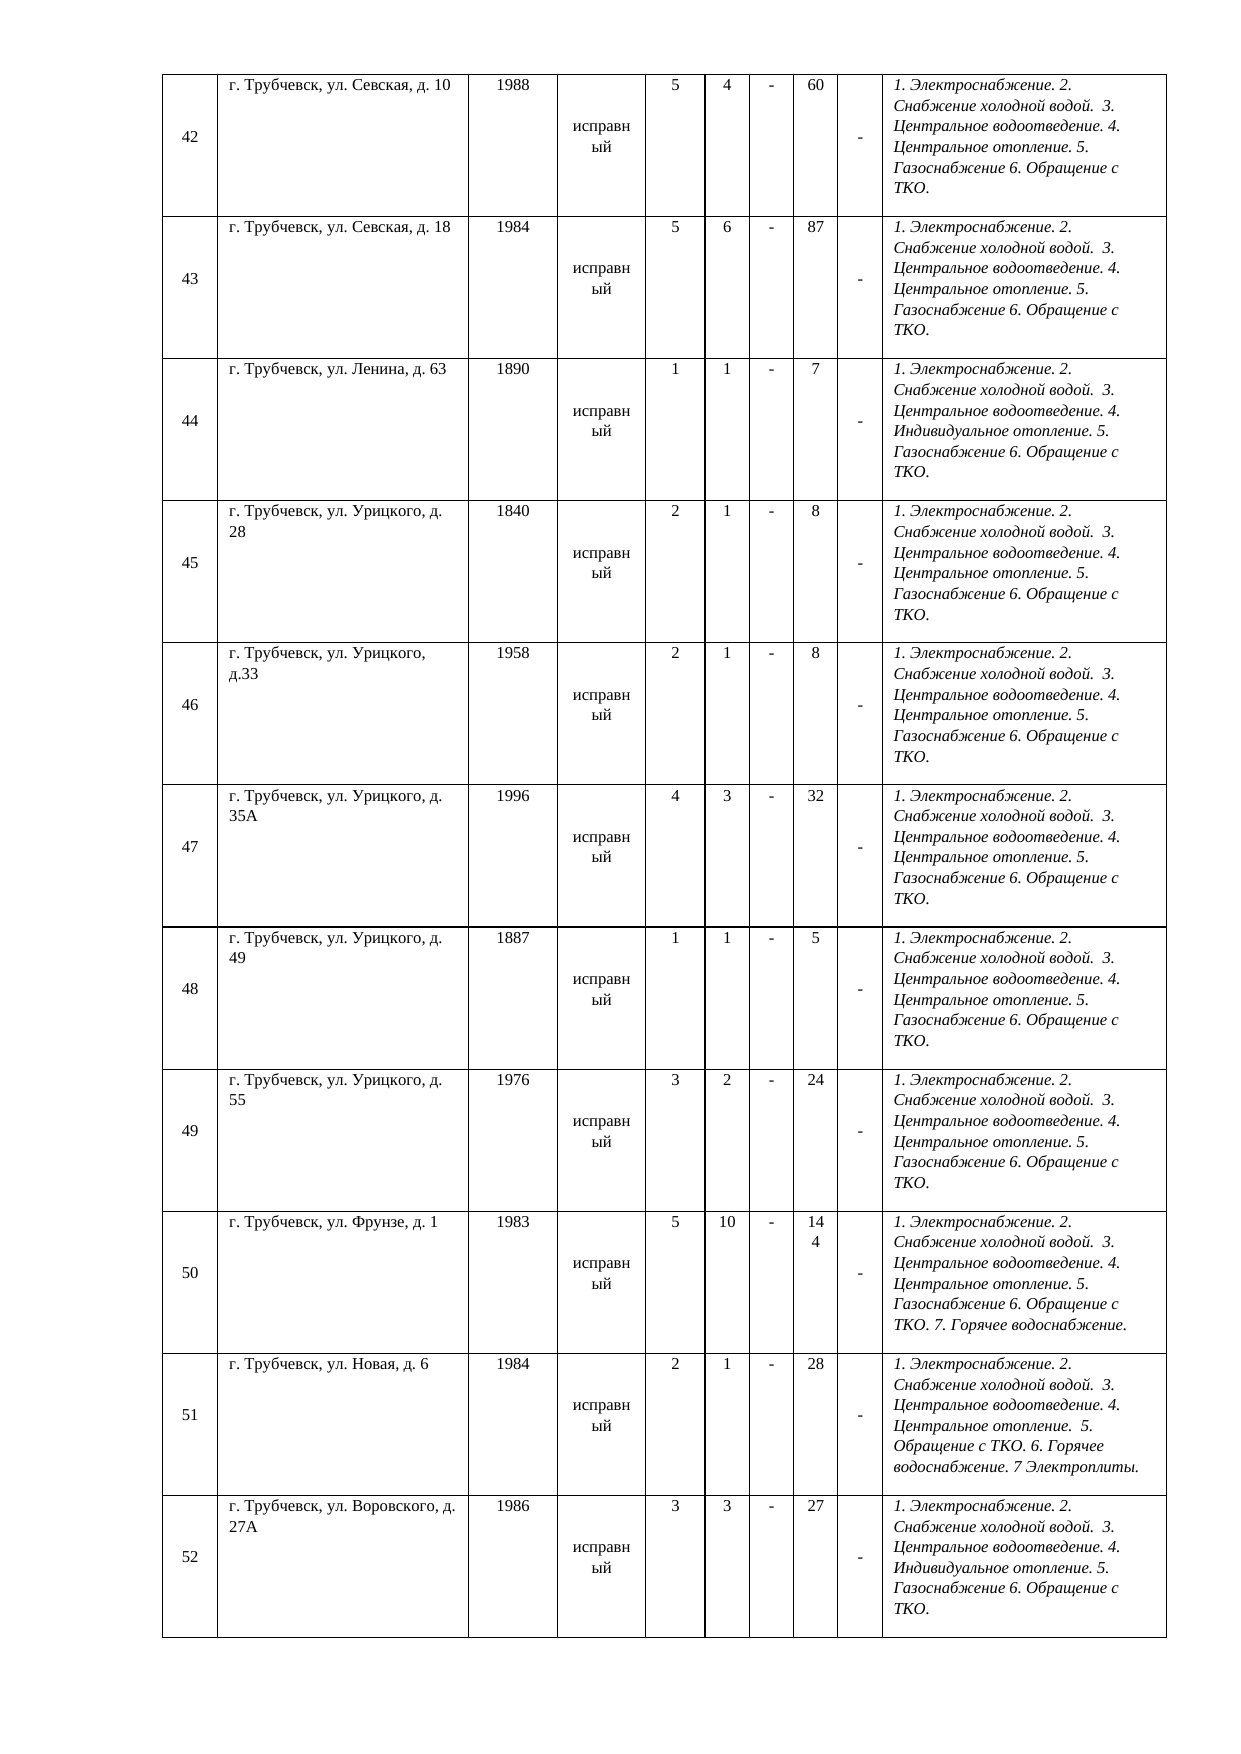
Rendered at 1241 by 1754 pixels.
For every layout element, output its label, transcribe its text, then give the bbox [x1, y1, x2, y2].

table_cell 1. Электроснабжение. 2. Снабжение холодной водой. 3. Центральное водоотведение. 4. Центральное отопление. 5. Обращение с ТКО. 6. Горячее водоснабжение. 7 Электроплиты. [883, 1354, 1166, 1495]
table_cell г. Трубчевск, ул. Воровского, д. 27А [218, 1496, 468, 1637]
table_cell 1. Электроснабжение. 2. Снабжение холодной водой. 3. Центральное водоотведение. 4. Центральное отопление. 5. Газоснабжение 6. Обращение с ТКО. [883, 1070, 1166, 1211]
table_cell 8 [794, 501, 837, 642]
table_cell - [838, 501, 882, 642]
table_cell исправный [558, 1070, 645, 1211]
table_cell г. Трубчевск, ул. Урицкого, д.33 [218, 643, 468, 784]
table_cell 47 [163, 785, 217, 926]
table_cell 4 [646, 785, 704, 926]
table_cell 1984 [469, 1354, 557, 1495]
table_cell 1984 [469, 217, 557, 358]
table_cell 60 [794, 75, 837, 216]
table_cell 5 [646, 75, 704, 216]
table_cell 7 [794, 359, 837, 500]
table_cell исправный [558, 75, 645, 216]
table_cell 1976 [469, 1070, 557, 1211]
table_cell 1. Электроснабжение. 2. Снабжение холодной водой. 3. Центральное водоотведение. 4. Индивидуальное отопление. 5. Газоснабжение 6. Обращение с ТКО. [883, 1496, 1166, 1637]
table_cell 1996 [469, 785, 557, 926]
table_cell исправный [558, 785, 645, 926]
table_cell 3 [706, 1496, 749, 1637]
table_cell 44 [163, 359, 217, 500]
table_cell 87 [794, 217, 837, 358]
table_cell исправный [558, 1212, 645, 1353]
table_cell - [838, 1496, 882, 1637]
table_cell - [750, 1496, 793, 1637]
table_cell 1840 [469, 501, 557, 642]
table_cell 3 [646, 1070, 704, 1211]
table_cell - [750, 75, 793, 216]
table_cell 1 [646, 928, 704, 1068]
table_cell г. Трубчевск, ул. Новая, д. 6 [218, 1354, 468, 1495]
table_cell 1988 [469, 75, 557, 216]
table_cell г. Трубчевск, ул. Урицкого, д. 49 [218, 928, 468, 1068]
table_cell исправный [558, 1354, 645, 1495]
table_cell 2 [646, 643, 704, 784]
table_cell 144 [794, 1212, 837, 1353]
table_cell г. Трубчевск, ул. Урицкого, д. 35А [218, 785, 468, 926]
table_cell - [838, 1354, 882, 1495]
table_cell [883, 75, 1166, 216]
table_cell 3 [646, 1496, 704, 1637]
table_cell 5 [646, 1212, 704, 1353]
table_cell 3 [706, 785, 749, 926]
table_cell 1890 [469, 359, 557, 500]
table_cell 1887 [469, 928, 557, 1068]
table_cell 6 [706, 217, 749, 358]
table_cell - [750, 643, 793, 784]
table_cell 1958 [469, 643, 557, 784]
table_cell г. Трубчевск, ул. Фрунзе, д. 1 [218, 1212, 468, 1353]
table_cell - [838, 928, 882, 1068]
table_cell 1. Электроснабжение. 2. Снабжение холодной водой. 3. Центральное водоотведение. 4. Центральное отопление. 5. Газоснабжение 6. Обращение с ТКО. [883, 643, 1166, 784]
table_cell - [750, 501, 793, 642]
table_cell 46 [163, 643, 217, 784]
table_cell 28 [794, 1354, 837, 1495]
table_cell г. Трубчевск, ул. Севская, д. 18 [218, 217, 468, 358]
table_cell 1 [706, 501, 749, 642]
table_cell - [838, 1212, 882, 1353]
table_cell - [838, 1070, 882, 1211]
table_cell 24 [794, 1070, 837, 1211]
table_cell г. Трубчевск, ул. Урицкого, д. 55 [218, 1070, 468, 1211]
table_cell 2 [646, 1354, 704, 1495]
table_cell исправный [558, 217, 645, 358]
table_cell г. Трубчевск, ул. Ленина, д. 63 [218, 359, 468, 500]
table_cell г. Трубчевск, ул. Урицкого, д. 28 [218, 501, 468, 642]
table_cell 1 [706, 359, 749, 500]
table_cell - [750, 785, 793, 926]
table_cell 1. Электроснабжение. 2. Снабжение холодной водой. 3. Центральное водоотведение. 4. Центральное отопление. 5. Газоснабжение 6. Обращение с ТКО. [883, 928, 1166, 1068]
table_cell - [838, 75, 882, 216]
table_cell 45 [163, 501, 217, 642]
table_cell - [750, 217, 793, 358]
table_cell 2 [706, 1070, 749, 1211]
table_cell - [838, 359, 882, 500]
table_cell 43 [163, 217, 217, 358]
table_cell 10 [706, 1212, 749, 1353]
table_cell 1 [706, 928, 749, 1068]
table_cell исправный [558, 359, 645, 500]
table_cell 1. Электроснабжение. 2. Снабжение холодной водой. 3. Центральное водоотведение. 4. Индивидуальное отопление. 5. Газоснабжение 6. Обращение с ТКО. [883, 359, 1166, 500]
table_cell исправный [558, 643, 645, 784]
table_cell 51 [163, 1354, 217, 1495]
table_cell 5 [646, 217, 704, 358]
table_cell 1 [646, 359, 704, 500]
table_cell 1. Электроснабжение. 2. Снабжение холодной водой. 3. Центральное водоотведение. 4. Центральное отопление. 5. Газоснабжение 6. Обращение с ТКО. [883, 217, 1166, 358]
table_cell 1 [706, 643, 749, 784]
table_cell 50 [163, 1212, 217, 1353]
table_cell исправный [558, 1496, 645, 1637]
table_cell 1. Электроснабжение. 2. Снабжение холодной водой. 3. Центральное водоотведение. 4. Центральное отопление. 5. Газоснабжение 6. Обращение с ТКО. [883, 501, 1166, 642]
table_cell 1. Электроснабжение. 2. Снабжение холодной водой. 3. Центральное водоотведение. 4. Центральное отопление. 5. Газоснабжение 6. Обращение с ТКО. [883, 785, 1166, 926]
table_cell 48 [163, 928, 217, 1068]
table_cell 5 [794, 928, 837, 1068]
table_cell г. Трубчевск, ул. Севская, д. 10 [218, 75, 468, 216]
table_cell исправный [558, 928, 645, 1068]
table_cell 52 [163, 1496, 217, 1637]
table_cell - [750, 1354, 793, 1495]
table_cell 27 [794, 1496, 837, 1637]
table_cell 49 [163, 1070, 217, 1211]
table_cell - [750, 359, 793, 500]
table_cell - [838, 643, 882, 784]
table_cell 8 [794, 643, 837, 784]
table_cell 1986 [469, 1496, 557, 1637]
table_cell 2 [646, 501, 704, 642]
table_cell 42 [163, 75, 217, 216]
table_cell - [750, 1212, 793, 1353]
table_cell - [838, 785, 882, 926]
table_cell - [838, 217, 882, 358]
table_cell 32 [794, 785, 837, 926]
table_cell 1 [706, 1354, 749, 1495]
table_cell 4 [706, 75, 749, 216]
table_cell - [750, 1070, 793, 1211]
table_cell - [750, 928, 793, 1068]
table_cell 1983 [469, 1212, 557, 1353]
table_cell исправный [558, 501, 645, 642]
